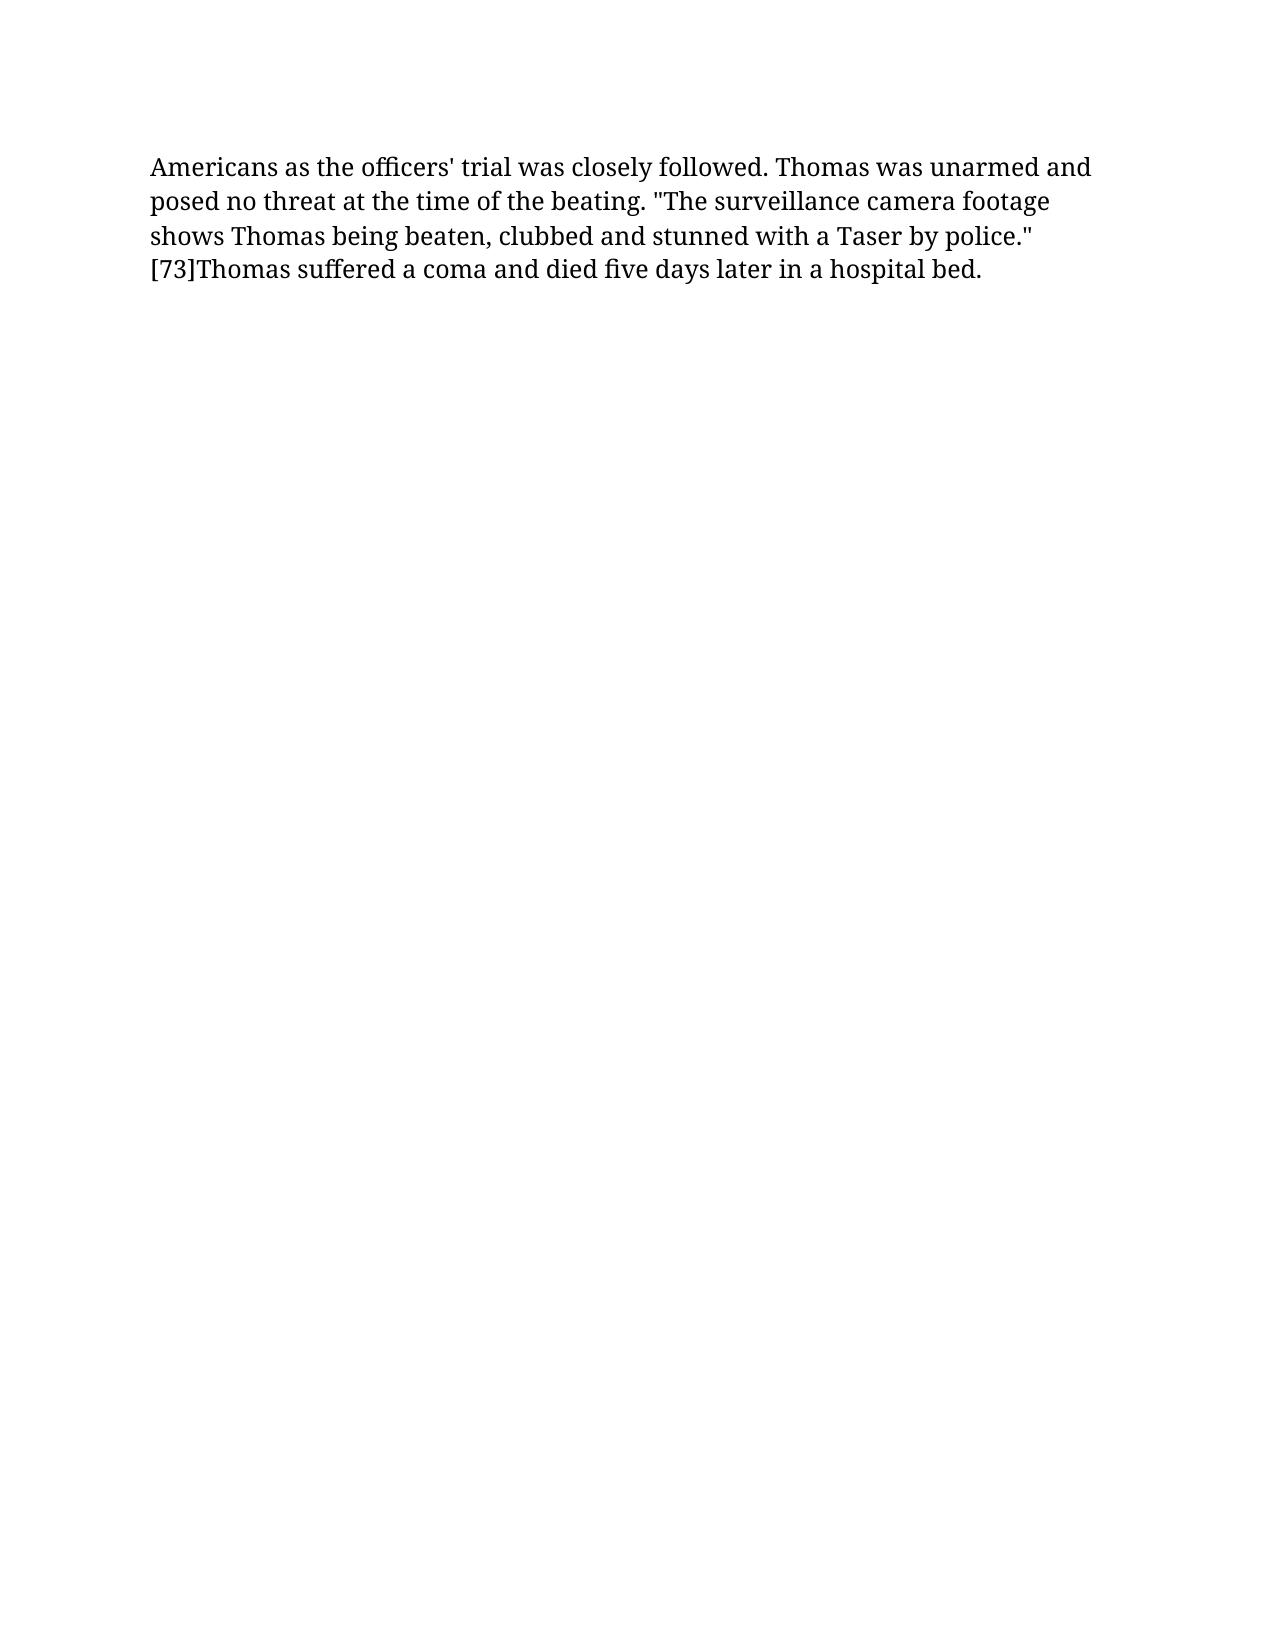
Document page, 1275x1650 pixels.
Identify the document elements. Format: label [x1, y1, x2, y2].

text [150, 150, 1125, 286]
